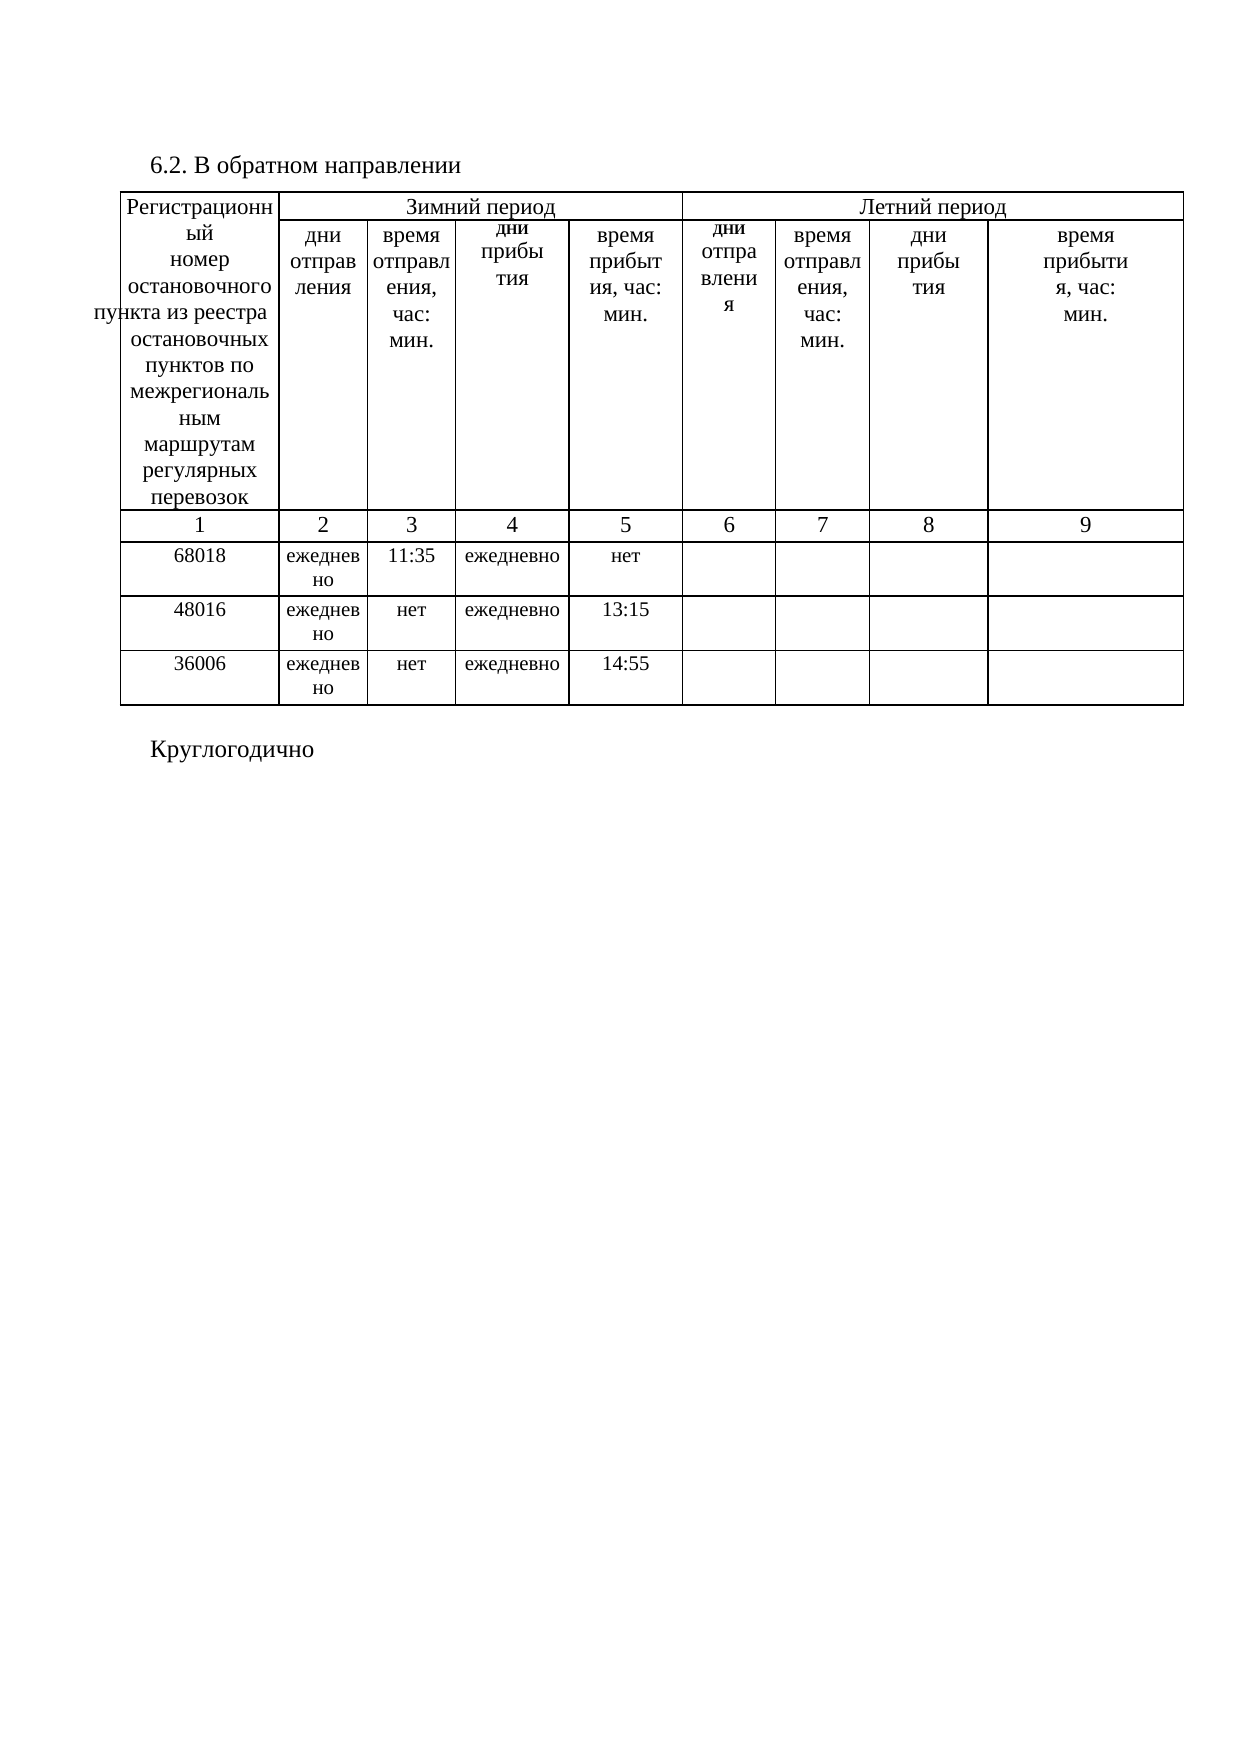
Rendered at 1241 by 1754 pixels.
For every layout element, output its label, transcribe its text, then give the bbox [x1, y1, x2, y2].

table_cell 68018 [121, 543, 278, 595]
table_cell 48016 [121, 597, 278, 650]
table_header Летний период [683, 193, 1183, 219]
text Круглогодично [150, 734, 1090, 763]
table_cell [683, 543, 775, 595]
table_cell 1 [121, 511, 278, 541]
table_cell ДНИ прибы тия [456, 221, 568, 509]
table_cell ежедневно [280, 651, 367, 704]
table_cell 6 [683, 511, 775, 541]
table_cell [776, 543, 869, 595]
table_cell [776, 651, 869, 704]
table_cell 11:35 [368, 543, 455, 595]
table_cell [870, 543, 987, 595]
table_header Зимний период [280, 193, 682, 219]
table_cell время отправл ения, час: мин. [776, 221, 869, 509]
table_cell [776, 597, 869, 650]
table_cell ежедневно [456, 597, 568, 650]
table_cell 8 [870, 511, 987, 541]
table_cell ежедневно [456, 543, 568, 595]
table_cell 3 [368, 511, 455, 541]
table_cell 2 [280, 511, 367, 541]
text 6.2. В обратном направлении [150, 150, 1090, 179]
table_cell время прибыти я, час: мин. [989, 221, 1183, 509]
table_cell [683, 597, 775, 650]
table_cell нет [368, 597, 455, 650]
table_cell [870, 651, 987, 704]
table_cell [870, 597, 987, 650]
table_cell [989, 651, 1183, 704]
table_cell [989, 543, 1183, 595]
table_cell 36006 [121, 651, 278, 704]
table_cell ежедневно [280, 543, 367, 595]
table_cell ежедневно [456, 651, 568, 704]
table_cell [683, 651, 775, 704]
table_cell дни прибы тия [870, 221, 987, 509]
table_cell время прибыт ия, час: мин. [570, 221, 682, 509]
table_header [121, 193, 278, 509]
table_cell 7 [776, 511, 869, 541]
table_cell дни отправ ления [280, 221, 367, 509]
table_cell нет [368, 651, 455, 704]
table_cell 5 [570, 511, 682, 541]
table_cell нет [570, 543, 682, 595]
table_cell [989, 597, 1183, 650]
table_cell 4 [456, 511, 568, 541]
table_cell 13:15 [570, 597, 682, 650]
table_cell время отправл ения, час: мин. [368, 221, 455, 509]
table_cell ДНИ отпра влени я [683, 221, 775, 509]
table_cell 9 [989, 511, 1183, 541]
table_cell ежедневно [280, 597, 367, 650]
table_cell 14:55 [570, 651, 682, 704]
